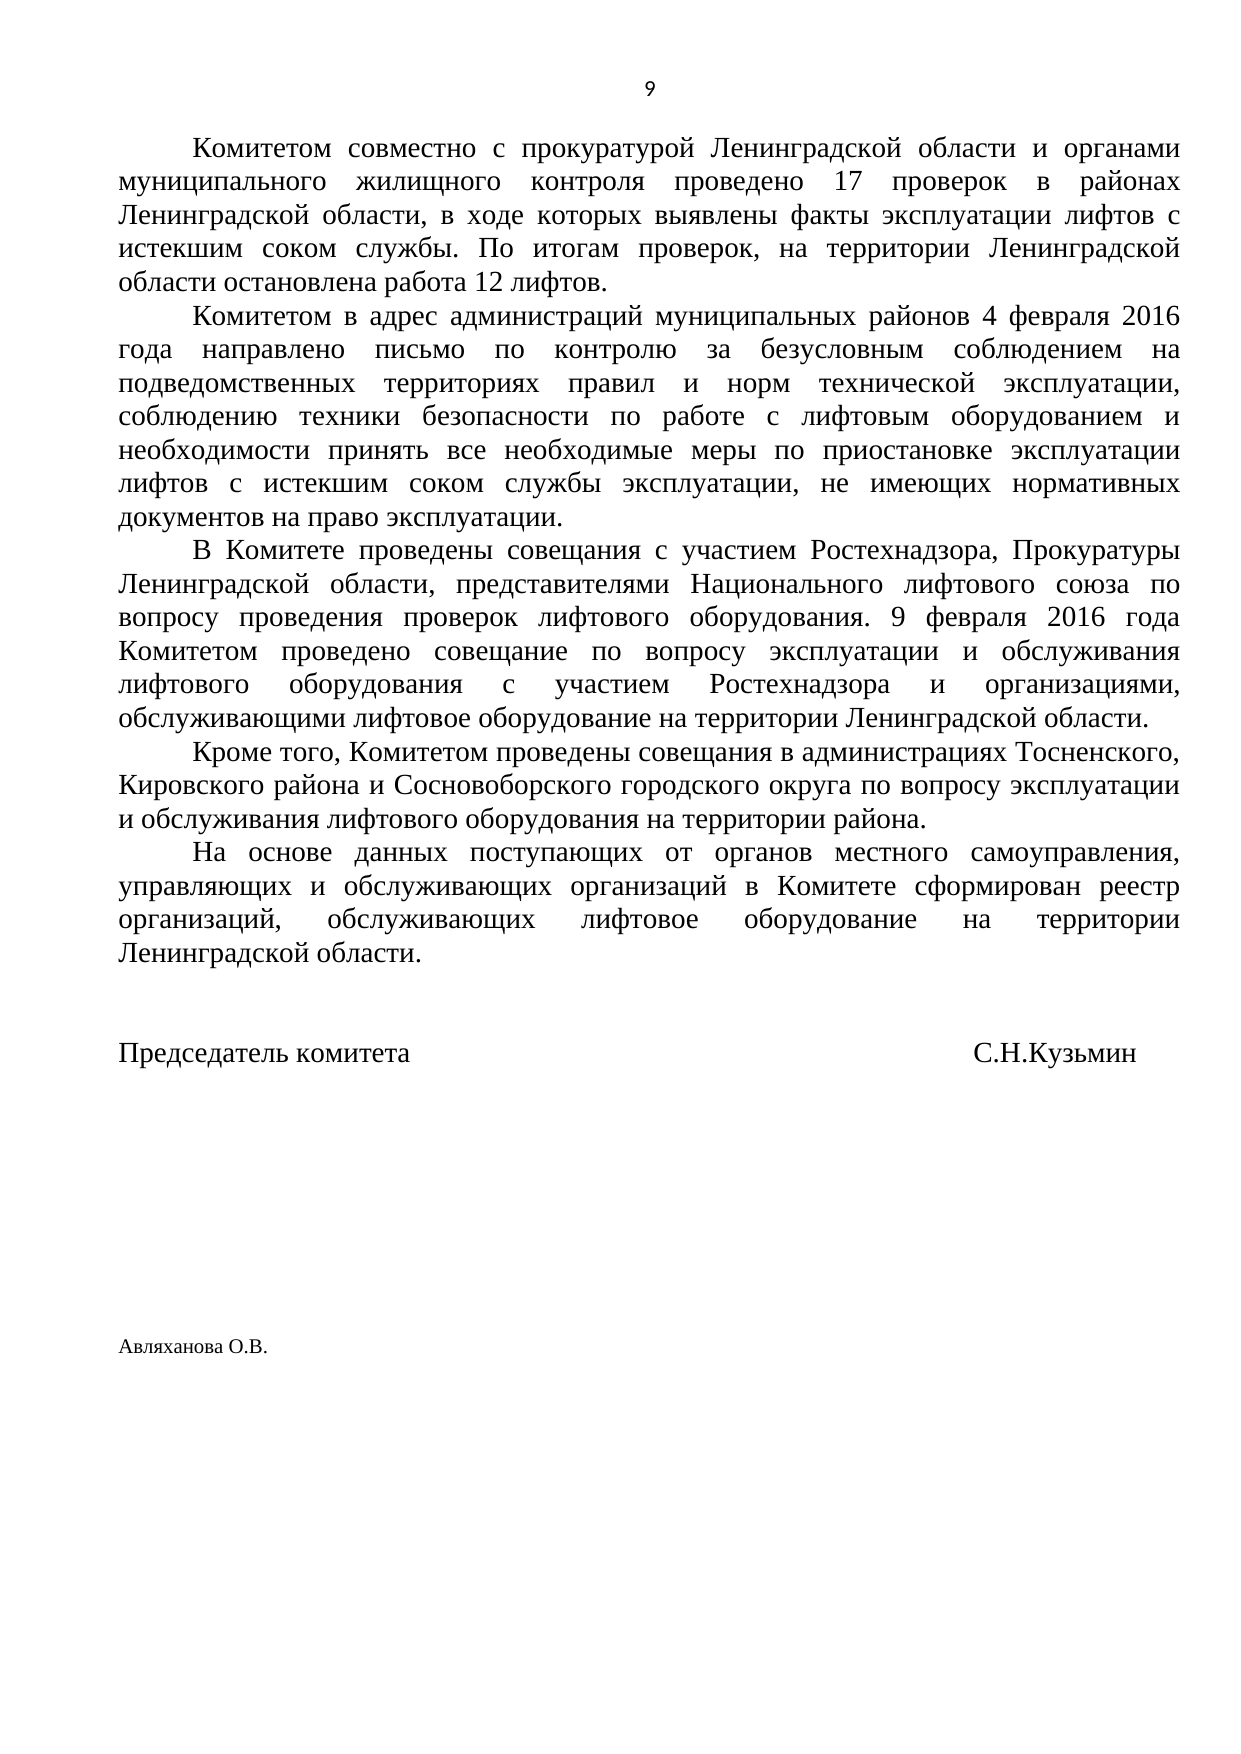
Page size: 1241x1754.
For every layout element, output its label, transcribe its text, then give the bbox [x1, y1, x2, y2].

text Председатель комитета С.Н.Кузьмин [118, 1036, 1181, 1069]
text Комитетом в адрес администраций муниципальных районов 4 февраля 2016 года направлено письмо по контролю за безусловным соблюдением на подведомственных территориях правил и норм технической эксплуатации, соблюдению техники безопасности по работе с лифтовым оборудованием и необходимости принять все необходимые меры по приостановке эксплуатации лифтов с истекшим соком службы эксплуатации, не имеющих нормативных документов на право эксплуатации. [118, 298, 1181, 532]
text На основе данных поступающих от органов местного самоуправления, управляющих и обслуживающих организаций в Комитете сформирован реестр организаций, обслуживающих лифтовое оборудование на территории Ленинградской области. [118, 834, 1181, 968]
text Кроме того, Комитетом проведены совещания в администрациях Тосненского, Кировского района и Сосновоборского городского округа по вопросу эксплуатации и обслуживания лифтового оборудования на территории района. [118, 734, 1181, 834]
text В Комитете проведены совещания с участием Ростехнадзора, Прокуратуры Ленинградской области, представителями Национального лифтового союза по вопросу проведения проверок лифтового оборудования. 9 февраля 2016 года Комитетом проведено совещание по вопросу эксплуатации и обслуживания лифтового оборудования с участием Ростехнадзора и организациями, обслуживающими лифтовое оборудование на территории Ленинградской области. [118, 532, 1181, 734]
text Авляханова О.В. [118, 1334, 1181, 1358]
text Комитетом совместно с прокуратурой Ленинградской области и органами муниципального жилищного контроля проведено 17 проверок в районах Ленинградской области, в ходе которых выявлены факты эксплуатации лифтов с истекшим соком службы. По итогам проверок, на территории Ленинградской области остановлена работа 12 лифтов. [118, 130, 1181, 298]
